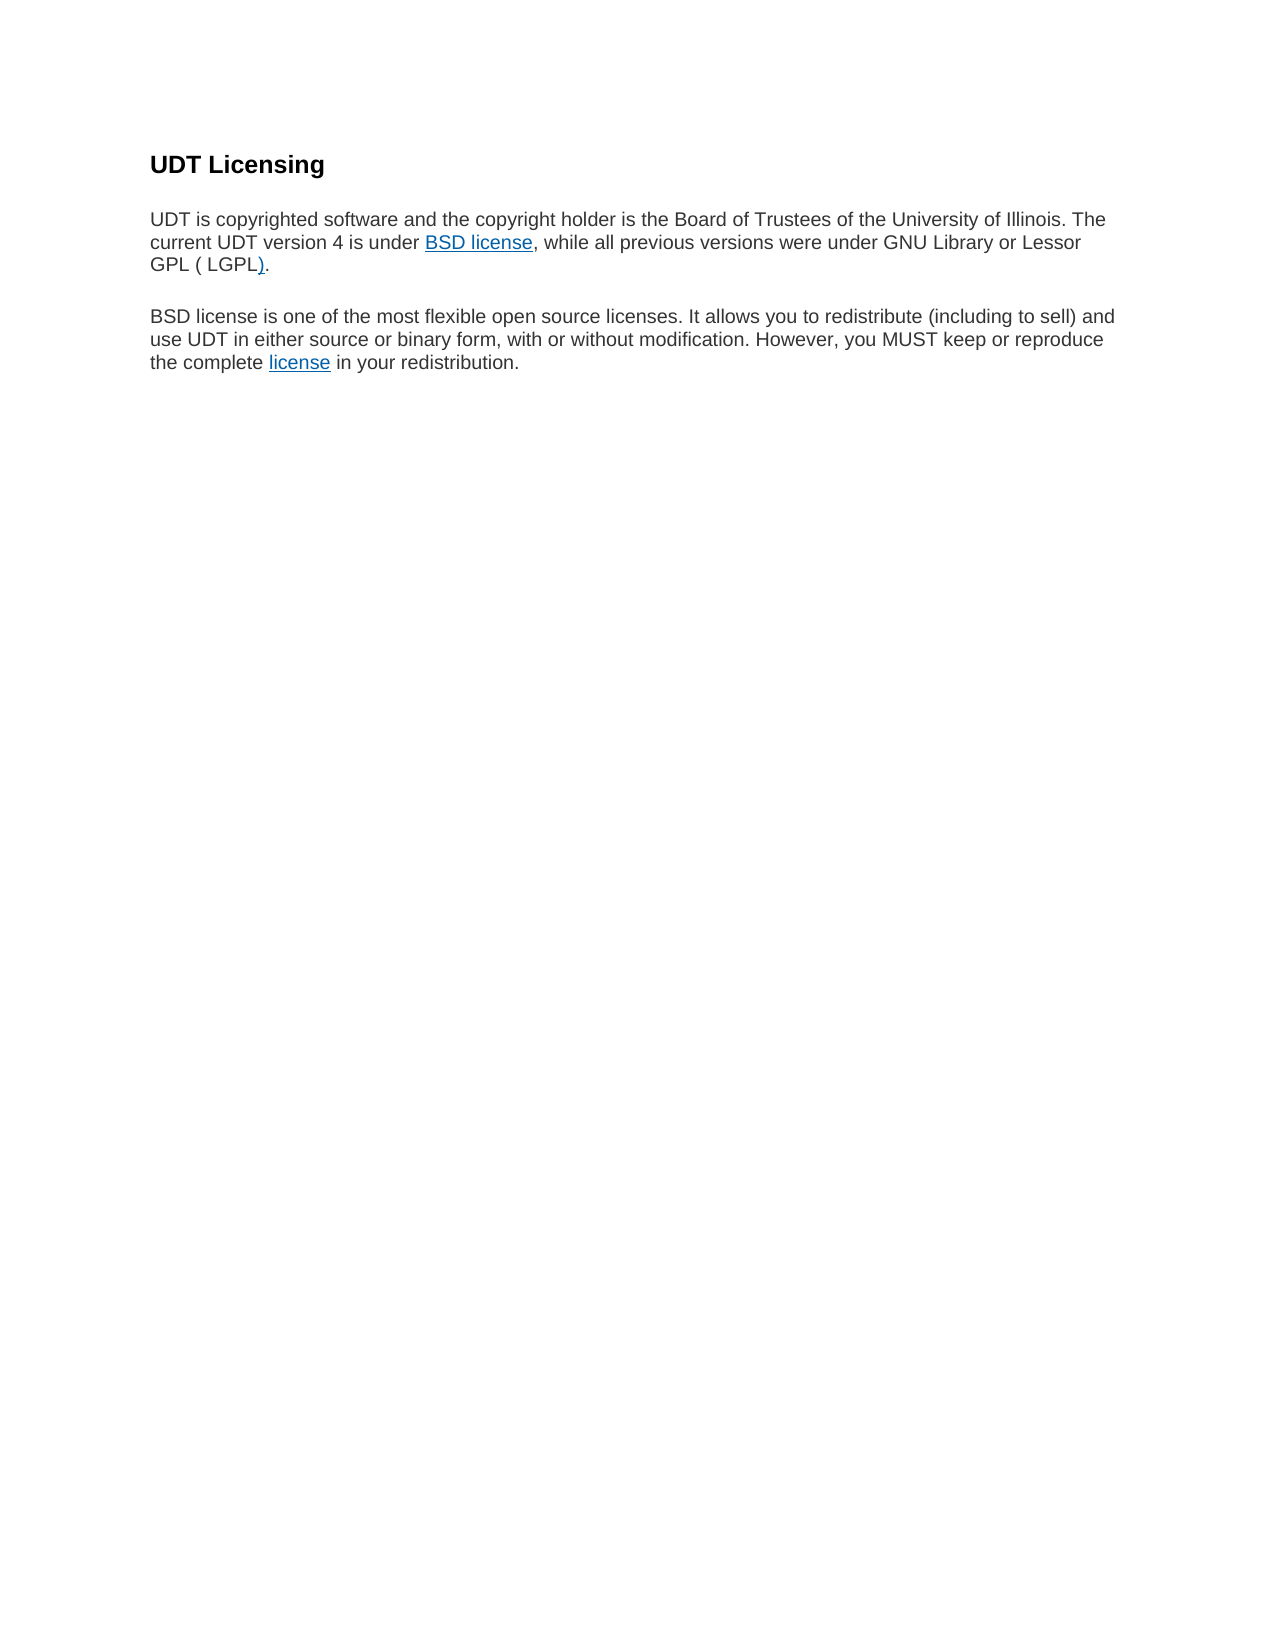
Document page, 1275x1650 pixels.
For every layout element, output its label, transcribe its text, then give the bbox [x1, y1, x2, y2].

text UDT is copyrighted software and the copyright holder is the Board of Trustees of the University of Illinois. The current UDT version 4 is under BSD license, while all previous versions were under GNU Library or Lessor GPL ( LGPL). [150, 208, 1125, 276]
text BSD license is one of the most flexible open source licenses. It allows you to redistribute (including to sell) and use UDT in either source or binary form, with or without modification. However, you MUST keep or reproduce the complete license in your redistribution. [150, 305, 1125, 373]
text UDT Licensing [150, 150, 1125, 179]
